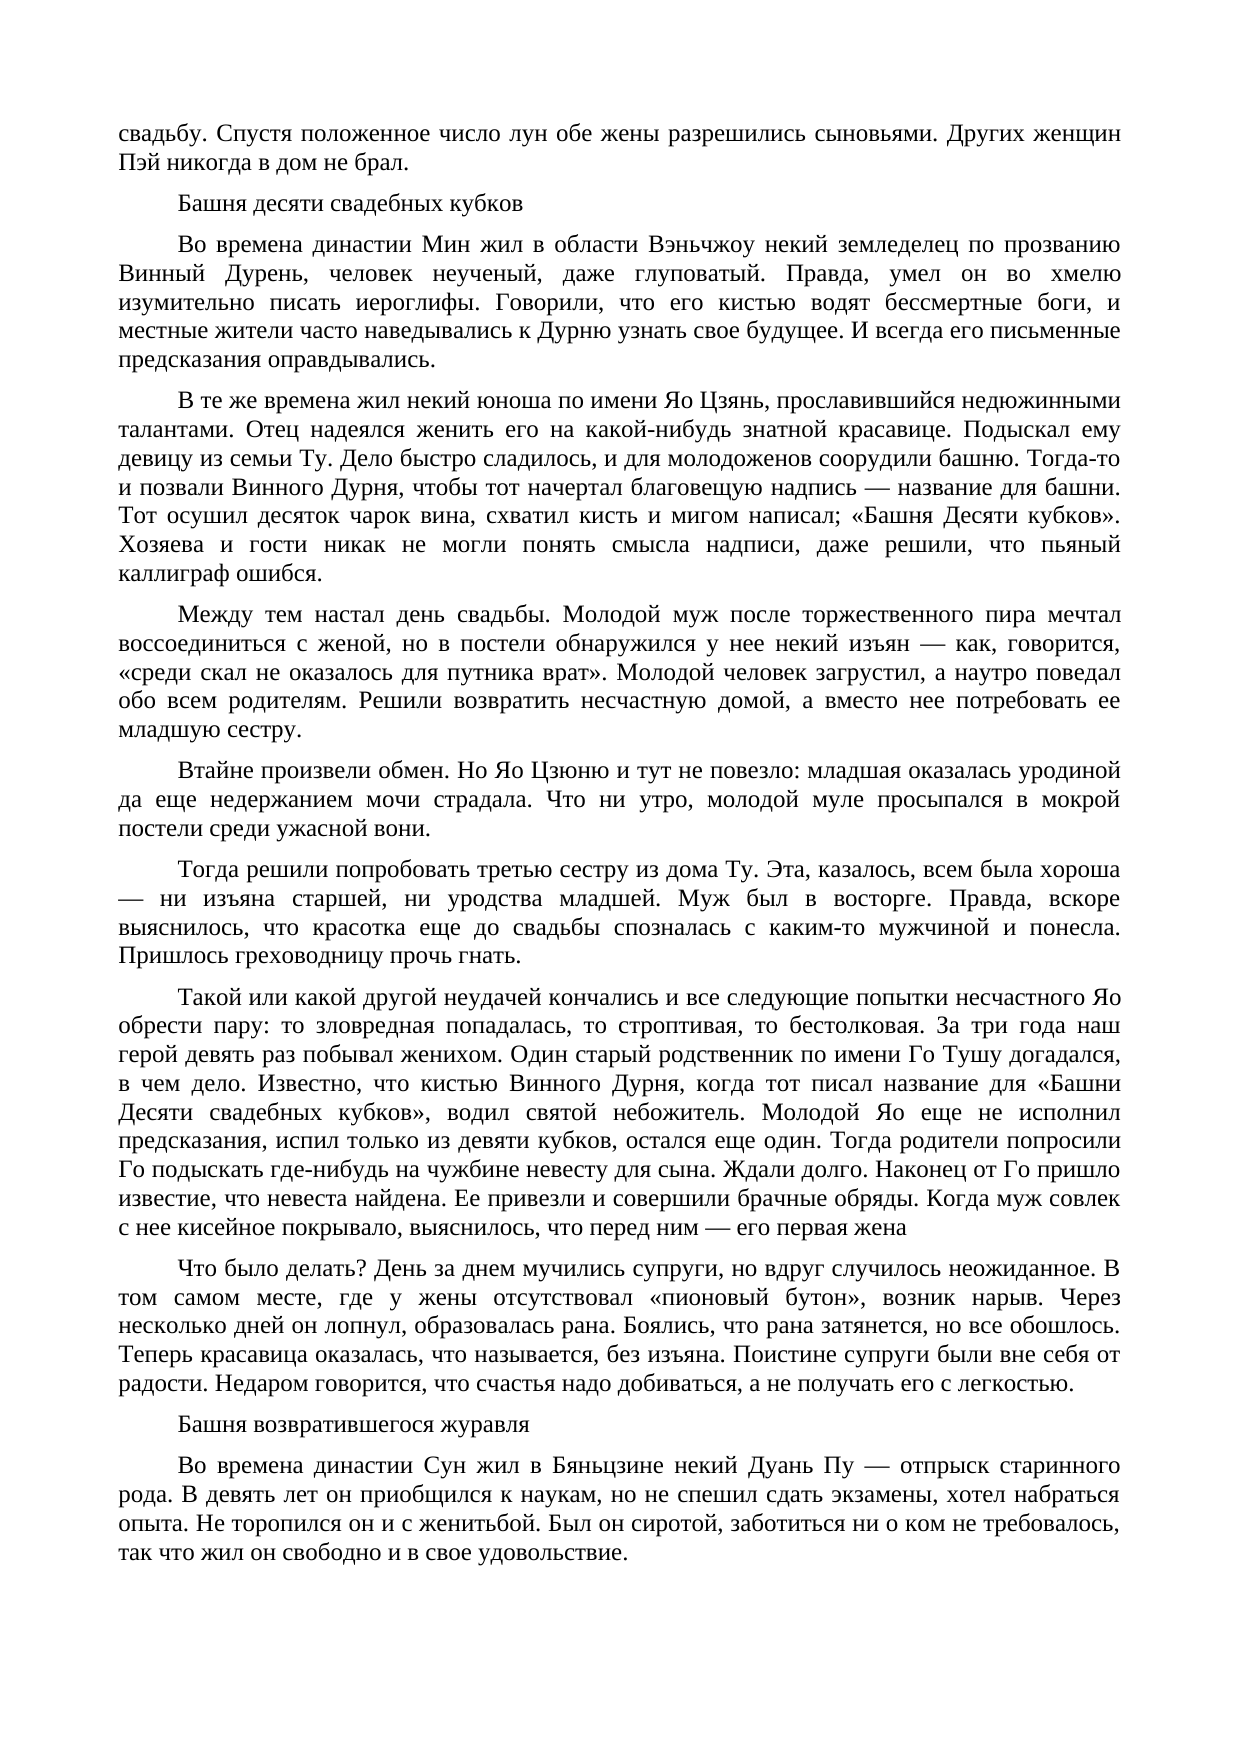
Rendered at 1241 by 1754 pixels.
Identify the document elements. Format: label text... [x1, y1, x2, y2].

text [118, 118, 1122, 176]
text Во времена династии Сун жил в Бяньцзине некий Дуань Пу — отпрыск старинного рода. В девять лет он приобщился к наукам, но не спешил сдать экзамены, хотел набраться опыта. Не торопился он и с женитьбой. Был он сиротой, заботиться ни о ком не требовалось, так что жил он свободно и в свое удовольствие. [118, 1451, 1122, 1566]
text Тогда решили попробовать третью сестру из дома Ту. Эта, казалось, всем была хороша — ни изъяна старшей, ни уродства младшей. Муж был в восторге. Правда, вскоре выяснилось, что красотка еще до свадьбы спозналась с каким-то мужчиной и понесла. Пришлось греховодницу прочь гнать. [118, 854, 1122, 969]
text Между тем настал день свадьбы. Молодой муж после торжественного пира мечтал воссоединиться с женой, но в постели обнаружился у нее некий изъян — как, говорится, «среди скал не оказалось для путника врат». Молодой человек загрустил, а наутро поведал обо всем родителям. Решили возвратить несчастную домой, а вместо нее потребовать ее младшую сестру. [118, 599, 1122, 743]
text Что было делать? День за днем мучились супруги, но вдруг случилось неожиданное. В том самом месте, где у жены отсутствовал «пионовый бутон», возник нарыв. Через несколько дней он лопнул, образовалась рана. Боялись, что рана затянется, но все обошлось. Теперь красавица оказалась, что называется, без изъяна. Поистине супруги были вне себя от радости. Недаром говорится, что счастья надо добиваться, а не получать его с легкостью. [118, 1253, 1122, 1397]
text Башня возвратившегося журавля [118, 1409, 1122, 1438]
text Во времена династии Мин жил в области Вэньчжоу некий земледелец по прозванию Винный Дурень, человек неученый, даже глуповатый. Правда, умел он во хмелю изумительно писать иероглифы. Говорили, что его кистью водят бессмертные боги, и местные жители часто наведывались к Дурню узнать свое будущее. И всегда его письменные предсказания оправдывались. [118, 229, 1122, 373]
text Втайне произвели обмен. Но Яо Цзюню и тут не повезло: младшая оказалась уродиной да еще недержанием мочи страдала. Что ни утро, молодой муле просыпался в мокрой постели среди ужасной вони. [118, 756, 1122, 842]
text В те же времена жил некий юноша по имени Яо Цзянь, прославившийся недюжинными талантами. Отец надеялся женить его на какой-нибудь знатной красавице. Подыскал ему девицу из семьи Ту. Дело быстро сладилось, и для молодоженов соорудили башню. Тогда-то и позвали Винного Дурня, чтобы тот начертал благовещую надпись — название для башни. Тот осушил десяток чарок вина, схватил кисть и мигом написал; «Башня Десяти кубков». Хозяева и гости никак не могли понять смысла надписи, даже решили, что пьяный каллиграф ошибся. [118, 386, 1122, 587]
text Такой или какой другой неудачей кончались и все следующие попытки несчастного Яо обрести пару: то зловредная попадалась, то строптивая, то бестолковая. За три года наш герой девять раз побывал женихом. Один старый родственник по имени Го Тушу догадался, в чем дело. Известно, что кистью Винного Дурня, когда тот писал название для «Башни Десяти свадебных кубков», водил святой небожитель. Молодой Яо еще не исполнил предсказания, испил только из девяти кубков, остался еще один. Тогда родители попросили Го подыскать где-нибудь на чужбине невесту для сына. Ждали долго. Наконец от Го пришло известие, что невеста найдена. Ее привезли и совершили брачные обряды. Когда муж совлек с нее кисейное покрывало, выяснилось, что перед ним — его первая жена [118, 982, 1122, 1241]
text Башня десяти свадебных кубков [118, 188, 1122, 217]
